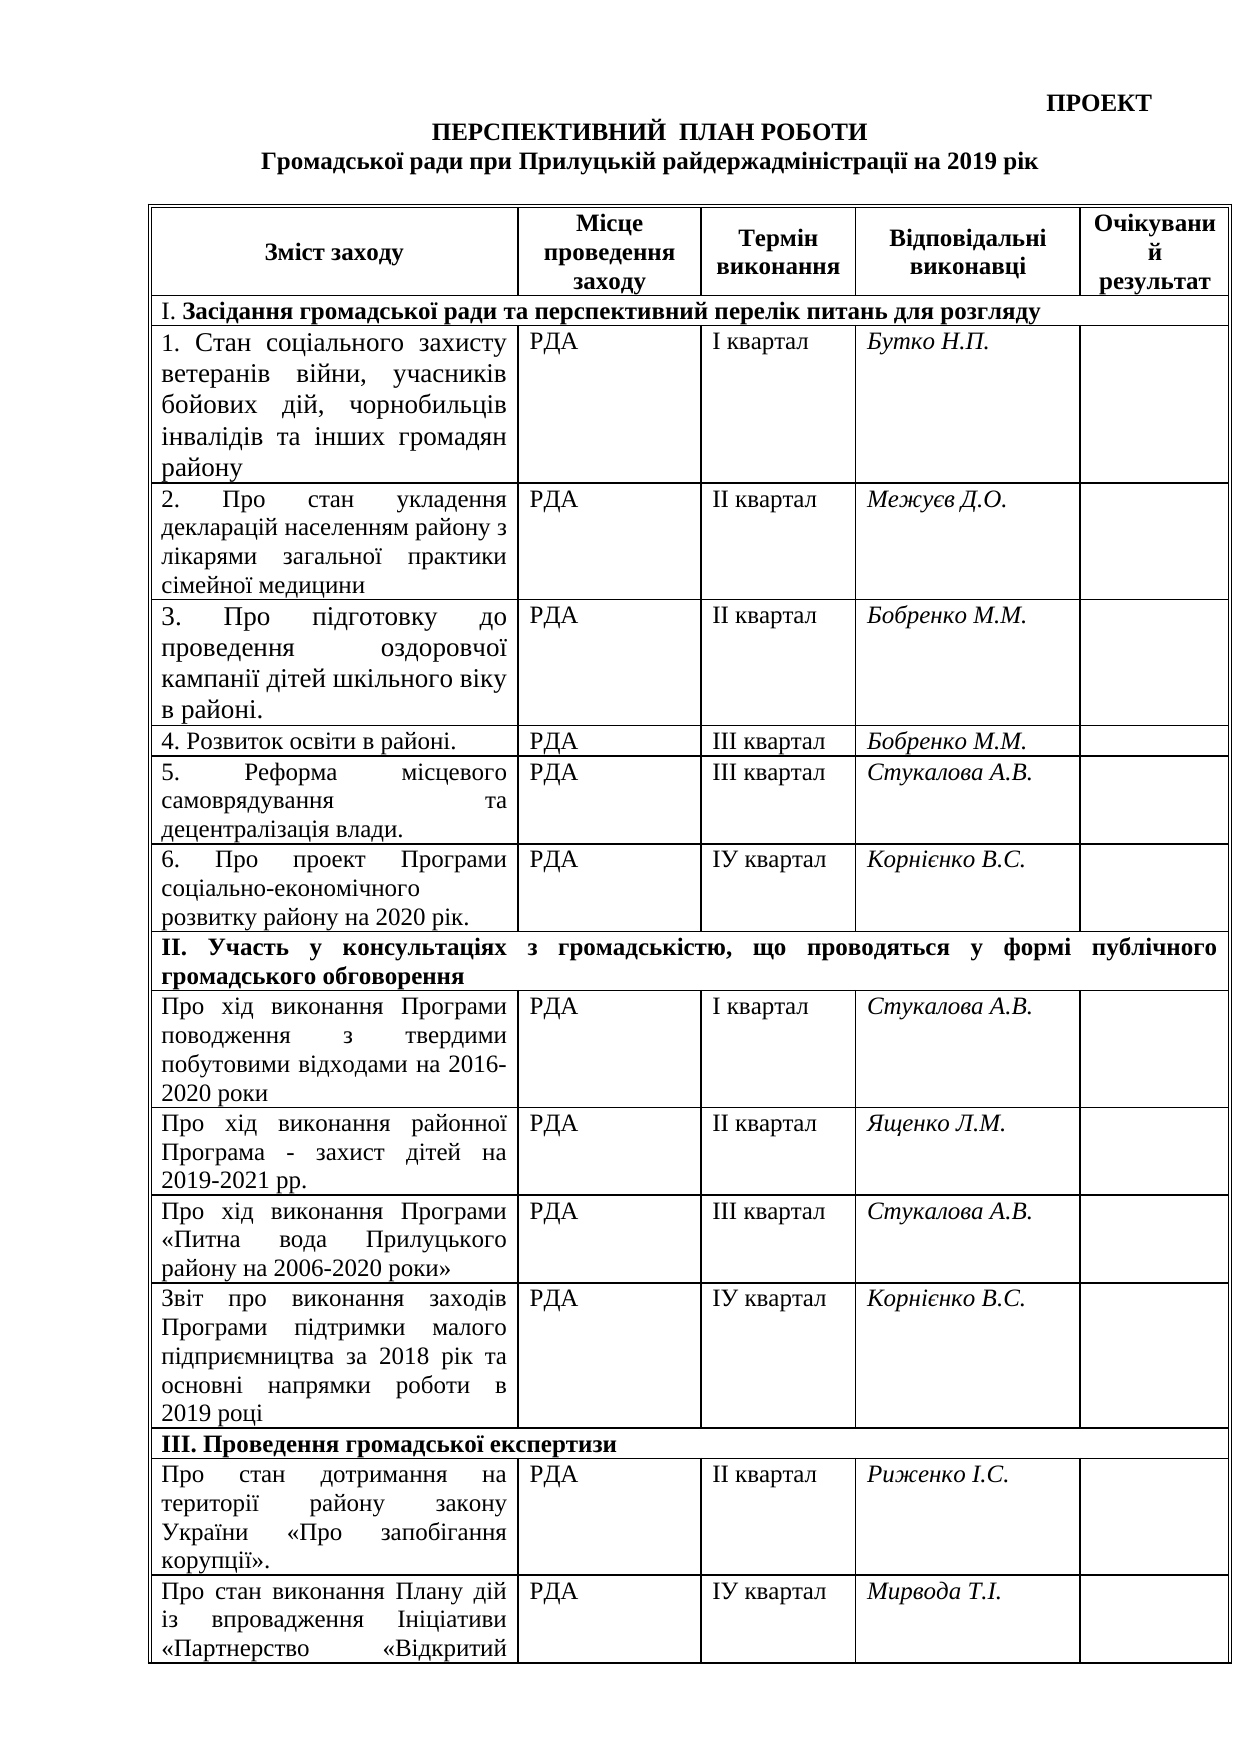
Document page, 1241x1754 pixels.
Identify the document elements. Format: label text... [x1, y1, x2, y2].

table_cell Корнієнко В.С. [856, 1284, 1079, 1427]
text ПЕРСПЕКТИВНИЙ ПЛАН РОБОТИ [148, 117, 1152, 146]
table_header Відповідальні виконавці [856, 208, 1079, 294]
table_cell Про хід виконання Програми поводження з твердими побутовими відходами на 2016-2020 роки [152, 991, 517, 1106]
text ПРОЕКТ [148, 88, 1152, 117]
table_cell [152, 1576, 517, 1662]
table_cell ІУ квартал [702, 1284, 855, 1427]
table_cell РДА [519, 326, 700, 482]
table_cell Бобренко М.М. [856, 726, 1079, 755]
table_header Зміст заходу [152, 208, 517, 294]
table_cell [1081, 845, 1228, 931]
table_cell ІІ квартал [702, 1108, 855, 1194]
table_cell Риженко І.С. [856, 1459, 1079, 1574]
table_header Очікуваний результат [1081, 208, 1228, 294]
table_cell ІІ. Участь у консультаціях з громадськістю, що проводяться у формі публічного громадського обговорення [152, 932, 1228, 990]
table_cell Бобренко М.М. [856, 600, 1079, 725]
table_cell [1081, 600, 1228, 725]
table_cell Стукалова А.В. [856, 757, 1079, 843]
table_cell РДА [519, 1576, 700, 1662]
table_cell Мирвода Т.І. [856, 1576, 1079, 1662]
table_cell РДА [519, 1196, 700, 1282]
table_cell ІІІ квартал [702, 757, 855, 843]
text Громадської ради при Прилуцькій райдержадміністрації на 2019 рік [148, 146, 1152, 175]
table_cell Межуєв Д.О. [856, 484, 1079, 599]
table_cell [1081, 1576, 1228, 1662]
table_cell [1081, 991, 1228, 1106]
table_header Місце проведення заходу [519, 208, 700, 294]
table_cell Про стан дотримання на території району закону України «Про запобігання корупції». [152, 1459, 517, 1574]
table_cell [1081, 757, 1228, 843]
table_cell 3. Про підготовку до проведення оздоровчої кампанії дітей шкільного віку в районі. [152, 600, 517, 725]
table_cell РДА [519, 1108, 700, 1194]
table_cell РДА [519, 845, 700, 931]
table_cell РДА [519, 600, 700, 725]
table_cell РДА [519, 991, 700, 1106]
table_cell І. Засідання громадської ради та перспективний перелік питань для розгляду [152, 296, 1228, 325]
table_cell РДА [519, 1284, 700, 1427]
table_cell ІУ квартал [702, 845, 855, 931]
table_cell ІІІ. Проведення громадської експертизи [152, 1429, 1228, 1458]
table_cell Про хід виконання Програми «Питна вода Прилуцького району на 2006-2020 роки» [152, 1196, 517, 1282]
table_cell 4. Розвиток освіти в районі. [152, 726, 517, 755]
table_cell Ященко Л.М. [856, 1108, 1079, 1194]
table_cell [1081, 484, 1228, 599]
table_cell Про хід виконання районної Програма - захист дітей на 2019-2021 рр. [152, 1108, 517, 1194]
table_cell 1. Стан соціального захисту ветеранів війни, учасників бойових дій, чорнобильців інвалідів та інших громадян району [152, 326, 517, 482]
table_cell РДА [519, 757, 700, 843]
table_cell 5. Реформа місцевого самоврядування та децентралізація влади. [152, 757, 517, 843]
table_cell Стукалова А.В. [856, 1196, 1079, 1282]
table_cell [1081, 726, 1228, 755]
table_cell [1081, 1108, 1228, 1194]
table_cell ІІІ квартал [702, 1196, 855, 1282]
table_cell І квартал [702, 991, 855, 1106]
table_cell РДА [519, 1459, 700, 1574]
table_cell Корнієнко В.С. [856, 845, 1079, 931]
table_cell Бутко Н.П. [856, 326, 1079, 482]
table_cell ІУ квартал [702, 1576, 855, 1662]
table_cell [1081, 1196, 1228, 1282]
table_cell [1081, 1284, 1228, 1427]
table_header Термін виконання [702, 208, 855, 294]
table_cell 6. Про проект Програми соціально-економічного розвитку району на 2020 рік. [152, 845, 517, 931]
table_cell 2. Про стан укладення декларацій населенням району з лікарями загальної практики сімейної медицини [152, 484, 517, 599]
table_cell Звіт про виконання заходів Програми підтримки малого підприємництва за 2018 рік та основні напрямки роботи в 2019 році [152, 1284, 517, 1427]
table_cell ІІ квартал [702, 600, 855, 725]
table_cell Стукалова А.В. [856, 991, 1079, 1106]
table_cell ІІ квартал [702, 484, 855, 599]
table_cell РДА [519, 484, 700, 599]
table_cell [1081, 326, 1228, 482]
table_cell РДА [519, 726, 700, 755]
table_cell [1081, 1459, 1228, 1574]
table_cell ІІІ квартал [702, 726, 855, 755]
table_cell ІІ квартал [702, 1459, 855, 1574]
table_cell І квартал [702, 326, 855, 482]
